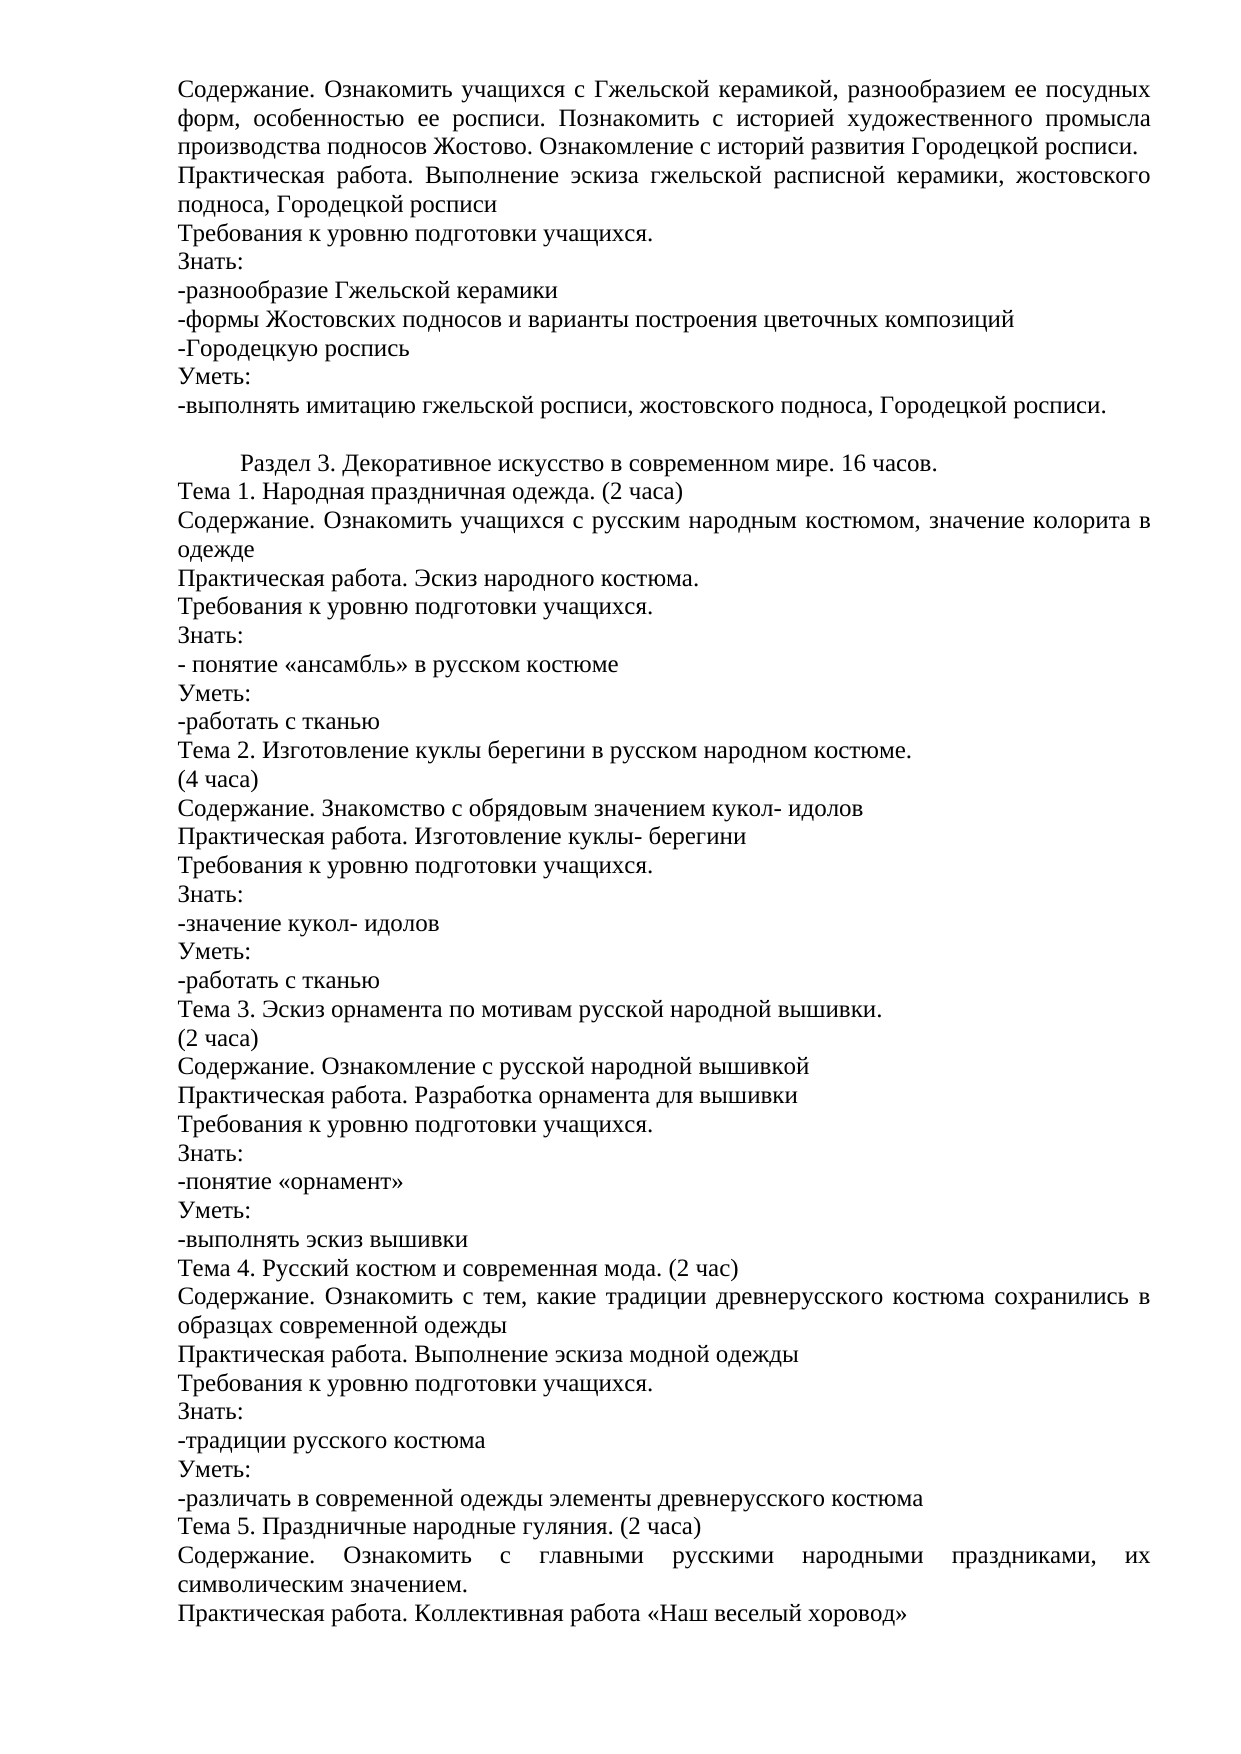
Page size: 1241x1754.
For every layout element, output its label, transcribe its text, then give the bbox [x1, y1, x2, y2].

text Тема 2. Изготовление куклы берегини в русском народном костюме. [177, 735, 1152, 764]
text Практическая работа. Выполнение эскиза модной одежды [177, 1339, 1152, 1368]
text -разнообразие Гжельской керамики [177, 275, 1152, 304]
text -выполнять эскиз вышивки [177, 1224, 1152, 1253]
text Практическая работа. Коллективная работа «Наш веселый хоровод» [177, 1598, 1152, 1626]
text Тема 3. Эскиз орнамента по мотивам русской народной вышивки. [177, 994, 1152, 1023]
text Требования к уровню подготовки учащихся. [177, 850, 1152, 879]
text -значение кукол- идолов [177, 908, 1152, 936]
text Содержание. Ознакомить с тем, какие традиции древнерусского костюма сохранились в образцах современной одежды [177, 1281, 1152, 1339]
text Знать: [177, 879, 1152, 908]
text Содержание. Знакомство с обрядовым значением кукол- идолов [177, 793, 1152, 821]
text Уметь: [177, 1195, 1152, 1224]
text Содержание. Ознакомить с главными русскими народными праздниками, их символическим значением. [177, 1540, 1152, 1598]
text Требования к уровню подготовки учащихся. [177, 1109, 1152, 1138]
text -различать в современной одежды элементы древнерусского костюма [177, 1483, 1152, 1511]
text Знать: [177, 620, 1152, 649]
text Уметь: [177, 361, 1152, 390]
text Знать: [177, 1396, 1152, 1425]
text Практическая работа. Разработка орнамента для вышивки [177, 1080, 1152, 1109]
text -работать с тканью [177, 965, 1152, 994]
text -традиции русского костюма [177, 1425, 1152, 1454]
text Требования к уровню подготовки учащихся. [177, 1368, 1152, 1396]
text (2 часа) [177, 1023, 1152, 1051]
text Уметь: [177, 936, 1152, 965]
text Тема 1. Народная праздничная одежда. (2 часа) [177, 476, 1152, 505]
text -понятие «орнамент» [177, 1166, 1152, 1195]
text Требования к уровню подготовки учащихся. [177, 591, 1152, 620]
text Требования к уровню подготовки учащихся. [177, 218, 1152, 246]
text (4 часа) [177, 764, 1152, 793]
text Знать: [177, 1138, 1152, 1166]
text Тема 5. Праздничные народные гуляния. (2 часа) [177, 1511, 1152, 1540]
text - понятие «ансамбль» в русском костюме [177, 649, 1152, 678]
text Содержание. Ознакомить учащихся с русским народным костюмом, значение колорита в одежде [177, 505, 1152, 563]
text -работать с тканью [177, 706, 1152, 735]
text Практическая работа. Выполнение эскиза гжельской расписной керамики, жостовского подноса, Городецкой росписи [177, 160, 1152, 218]
text Содержание. Ознакомление с русской народной вышивкой [177, 1051, 1152, 1080]
text Тема 4. Русский костюм и современная мода. (2 час) [177, 1253, 1152, 1281]
text -формы Жостовских подносов и варианты построения цветочных композиций [177, 304, 1152, 333]
text Практическая работа. Эскиз народного костюма. [177, 563, 1152, 591]
text -Городецкую роспись [177, 333, 1152, 361]
text Уметь: [177, 1454, 1152, 1483]
text Уметь: [177, 678, 1152, 706]
text Практическая работа. Изготовление куклы- берегини [177, 821, 1152, 850]
text Содержание. Ознакомить учащихся с Гжельской керамикой, разнообразием ее посудных форм, особенностью ее росписи. Познакомить с историей художественного промысла производства подносов Жостово. Ознакомление с историй развития Городецкой росписи. [177, 74, 1152, 160]
text Раздел 3. Декоративное искусство в современном мире. 16 часов. [177, 448, 1152, 476]
text -выполнять имитацию гжельской росписи, жостовского подноса, Городецкой росписи. [177, 390, 1152, 419]
text Знать: [177, 246, 1152, 275]
